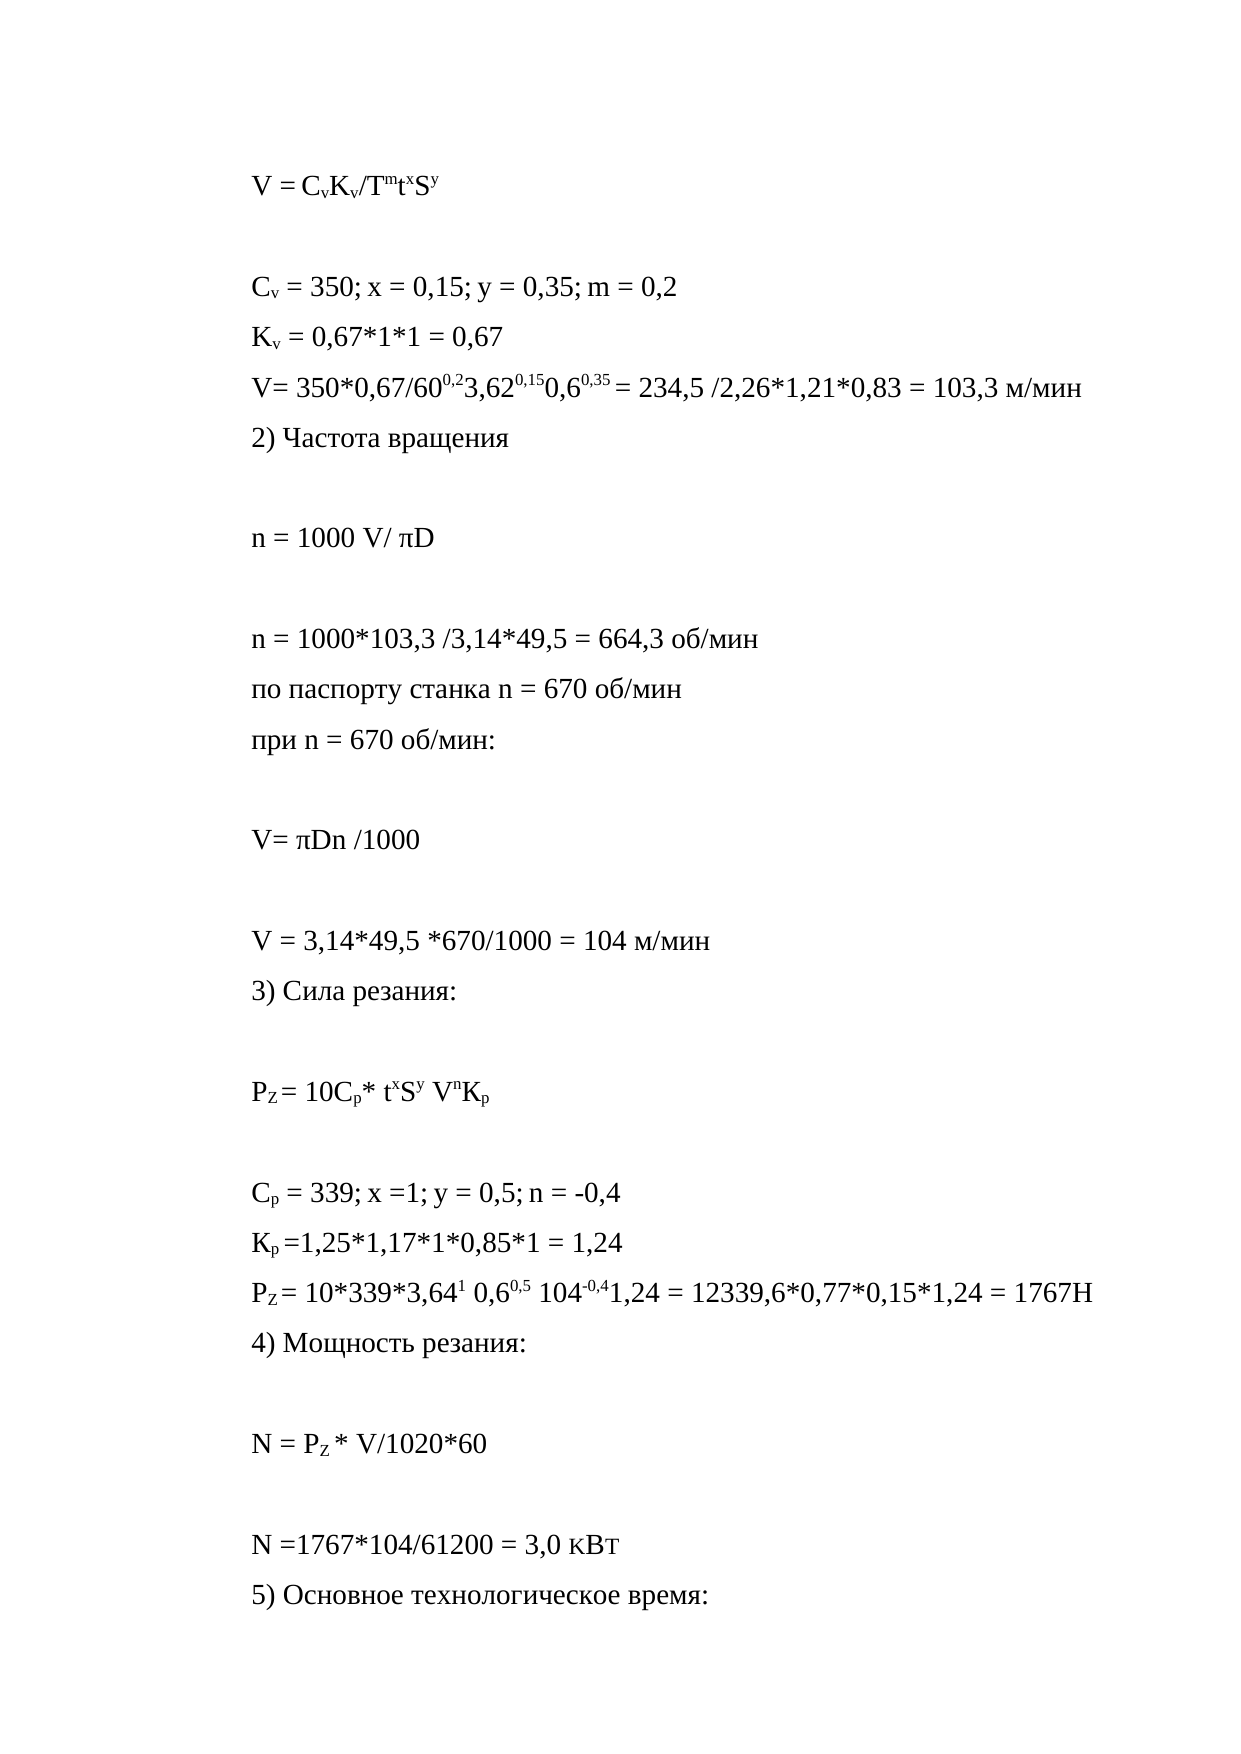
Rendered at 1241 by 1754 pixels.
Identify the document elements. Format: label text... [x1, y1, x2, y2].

text V = CvKv/TmtхSy [177, 168, 1152, 202]
text Кр =1,25*1,17*1*0,85*1 = 1,24 [177, 1225, 1152, 1258]
text Ср = 339; х =1; у = 0,5; n = -0,4 [177, 1175, 1152, 1208]
text РZ = 10Ср* tхSy VnКр [177, 1074, 1152, 1108]
text 2) Частота вращения [177, 420, 1152, 453]
text N = РZ * V/1020*60 [177, 1426, 1152, 1460]
text по паспорту станка n = 670 об/мин [177, 672, 1152, 705]
text 5) Основное технологическое время: [177, 1577, 1152, 1611]
text n = 1000 V/ πD [177, 521, 1152, 554]
text при n = 670 об/мин: [177, 722, 1152, 755]
text V= 350*0,67/600,23,620,150,60,35 = 234,5 /2,26*1,21*0,83 = 103,3 м/мин [177, 370, 1152, 403]
text 3) Сила резания: [177, 973, 1152, 1007]
text Kv = 0,67*1*1 = 0,67 [177, 319, 1152, 353]
text РZ = 10*339*3,641 0,60,5 104-0,41,24 = 12339,6*0,77*0,15*1,24 = 1767Н [177, 1275, 1152, 1309]
text N =1767*104/61200 = 3,0 kBt [177, 1527, 1152, 1560]
text Cv = 350; х = 0,15; у = 0,35; m = 0,2 [177, 269, 1152, 303]
text V= πDn /1000 [177, 822, 1152, 856]
text n = 1000*103,3 /3,14*49,5 = 664,3 об/мин [177, 621, 1152, 655]
text 4) Мощность резания: [177, 1326, 1152, 1359]
text V = 3,14*49,5 *670/1000 = 104 м/мин [177, 923, 1152, 957]
